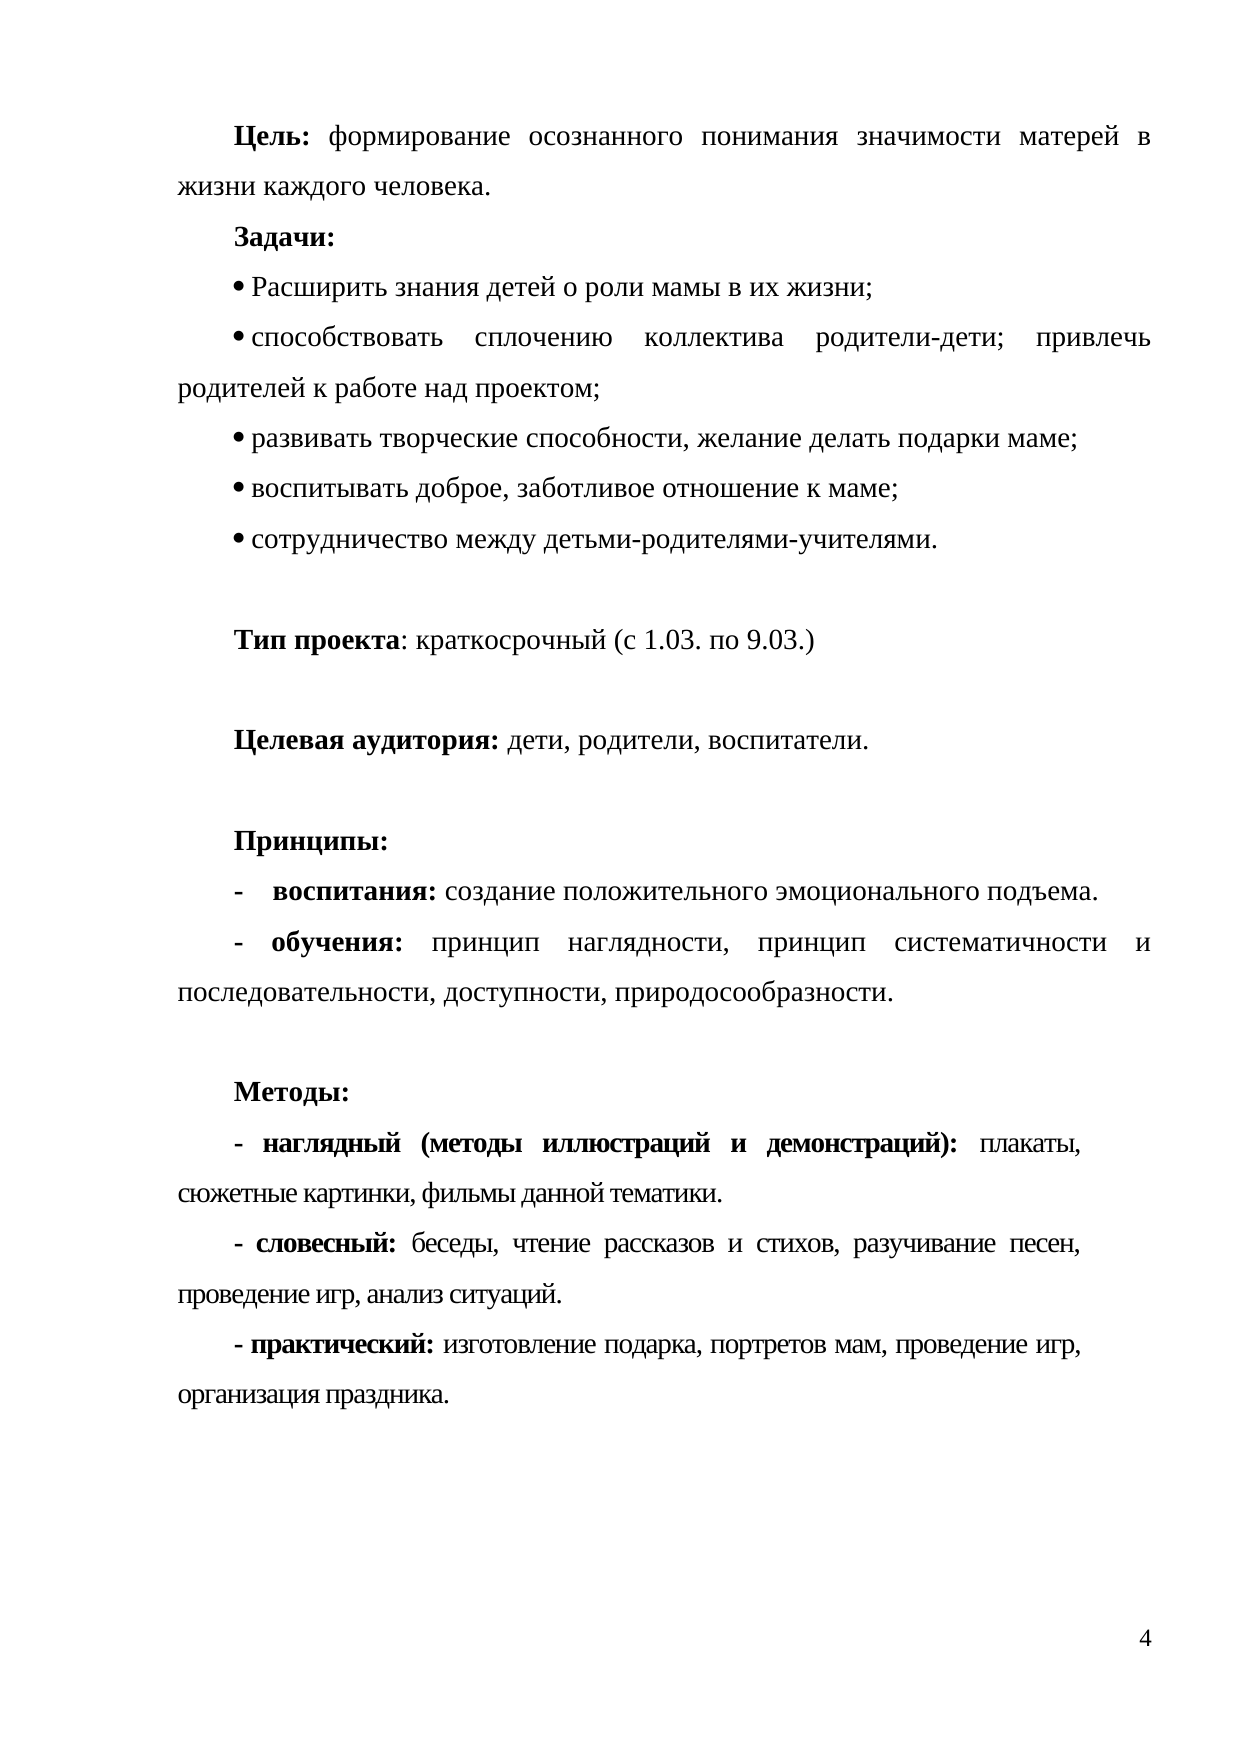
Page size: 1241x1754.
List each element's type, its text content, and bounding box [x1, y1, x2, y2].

list способствовать сплочению коллектива родители-дети; привлечь родителей к работе над проектом; [177, 319, 1152, 403]
list развивать творческие способности, желание делать подарки маме; [177, 420, 1152, 454]
text Целевая аудитория: дети, родители, воспитатели. [177, 722, 1152, 756]
text - словесный: беседы, чтение рассказов и стихов, разучивание песен, проведение игр, анализ ситуаций. [177, 1226, 1081, 1309]
list Расширить знания детей о роли мамы в их жизни; [177, 269, 1152, 303]
list воспитывать доброе, заботливое отношение к маме; [177, 471, 1152, 504]
text Тип проекта: краткосрочный (с 1.03. по 9.03.) [177, 622, 1152, 655]
list сотрудничество между детьми-родителями-учителями. [177, 521, 1152, 555]
text Цель: формирование осознанного понимания значимости матерей в жизни каждого человека. [177, 118, 1152, 202]
text Методы: [177, 1074, 1152, 1108]
text Задачи: [177, 219, 1152, 252]
text - практический: изготовление подарка, портретов мам, проведение игр, организация праздника. [177, 1326, 1081, 1410]
text Принципы: [177, 823, 1152, 857]
text - воспитания: создание положительного эмоционального подъема. [177, 873, 1152, 907]
text - обучения: принцип наглядности, принцип систематичности и последовательности, доступности, природосообразности. [177, 924, 1152, 1007]
text - наглядный (методы иллюстраций и демонстраций): плакаты, сюжетные картинки, фильмы данной тематики. [177, 1125, 1081, 1209]
